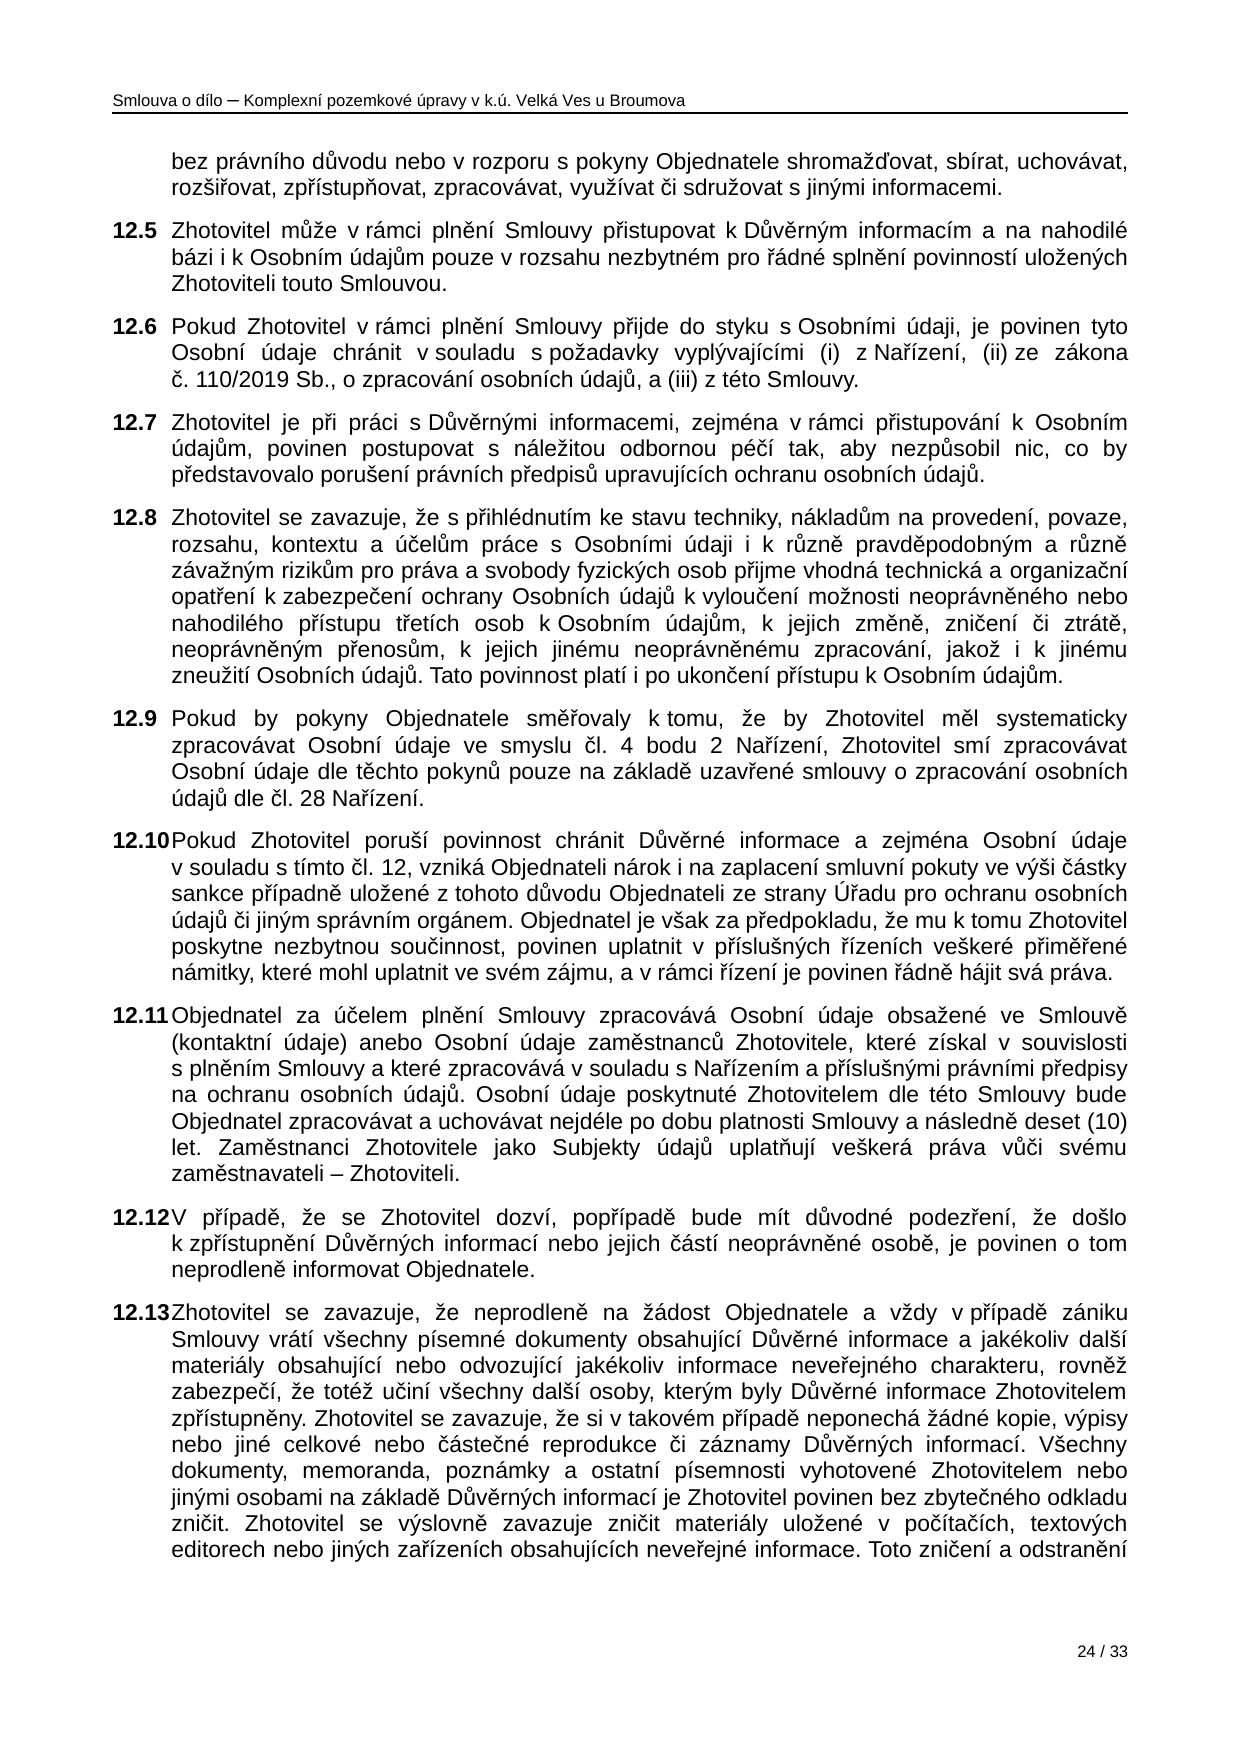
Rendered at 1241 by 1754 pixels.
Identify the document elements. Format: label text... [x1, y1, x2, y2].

text Pokud by pokyny Objednatele směřovaly k tomu, že by Zhotovitel měl systematicky zpracovávat Osobní údaje ve smyslu čl. 4 bodu 2 Nařízení, Zhotovitel smí zpracovávat Osobní údaje dle těchto pokynů pouze na základě uzavřené smlouvy o zpracování osobních údajů dle čl. 28 Nařízení. [112, 705, 1128, 811]
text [112, 1299, 1128, 1563]
text Objednatel za účelem plnění Smlouvy zpracovává Osobní údaje obsažené ve Smlouvě (kontaktní údaje) anebo Osobní údaje zaměstnanců Zhotovitele, které získal v souvislosti s plněním Smlouvy a které zpracovává v souladu s Nařízením a příslušnými právními předpisy na ochranu osobních údajů. Osobní údaje poskytnuté Zhotovitelem dle této Smlouvy bude Objednatel zpracovávat a uchovávat nejdéle po dobu platnosti Smlouvy a následně deset (10) let. Zaměstnanci Zhotovitele jako Subjekty údajů uplatňují veškerá práva vůči svému zaměstnavateli – Zhotoviteli. [112, 1002, 1128, 1187]
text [112, 148, 1128, 200]
text V případě, že se Zhotovitel dozví, popřípadě bude mít důvodné podezření, že došlo k zpřístupnění Důvěrných informací nebo jejich částí neoprávněné osobě, je povinen o tom neprodleně informovat Objednatele. [112, 1203, 1128, 1282]
text Pokud Zhotovitel v rámci plnění Smlouvy přijde do styku s Osobními údaji, je povinen tyto Osobní údaje chránit v souladu s požadavky vyplývajícími (i) z Nařízení, (ii) ze zákona č. 110/2019 Sb., o zpracování osobních údajů, a (iii) z této Smlouvy. [112, 313, 1128, 392]
text Zhotovitel je při práci s Důvěrnými informacemi, zejména v rámci přistupování k Osobním údajům, povinen postupovat s náležitou odbornou péčí tak, aby nezpůsobil nic, co by představovalo porušení právních předpisů upravujících ochranu osobních údajů. [112, 408, 1128, 488]
text Zhotovitel se zavazuje, že s přihlédnutím ke stavu techniky, nákladům na provedení, povaze, rozsahu, kontextu a účelům práce s Osobními údaji i k různě pravděpodobným a různě závažným rizikům pro práva a svobody fyzických osob přijme vhodná technická a organizační opatření k zabezpečení ochrany Osobních údajů k vyloučení možnosti neoprávněného nebo nahodilého přístupu třetích osob k Osobním údajům, k jejich změně, zničení či ztrátě, neoprávněným přenosům, k jejich jinému neoprávněnému zpracování, jakož i k jinému zneužití Osobních údajů. Tato povinnost platí i po ukončení přístupu k Osobním údajům. [112, 504, 1128, 689]
text Pokud Zhotovitel poruší povinnost chránit Důvěrné informace a zejména Osobní údaje v souladu s tímto čl. 12, vzniká Objednateli nárok i na zaplacení smluvní pokuty ve výši částky sankce případně uložené z tohoto důvodu Objednateli ze strany Úřadu pro ochranu osobních údajů či jiným správním orgánem. Objednatel je však za předpokladu, že mu k tomu Zhotovitel poskytne nezbytnou součinnost, povinen uplatnit v příslušných řízeních veškeré přiměřené námitky, které mohl uplatnit ve svém zájmu, a v rámci řízení je povinen řádně hájit svá práva. [112, 827, 1128, 986]
text Zhotovitel může v rámci plnění Smlouvy přistupovat k Důvěrným informacím a na nahodilé bázi i k Osobním údajům pouze v rozsahu nezbytném pro řádné splnění povinností uložených Zhotoviteli touto Smlouvou. [112, 217, 1128, 296]
